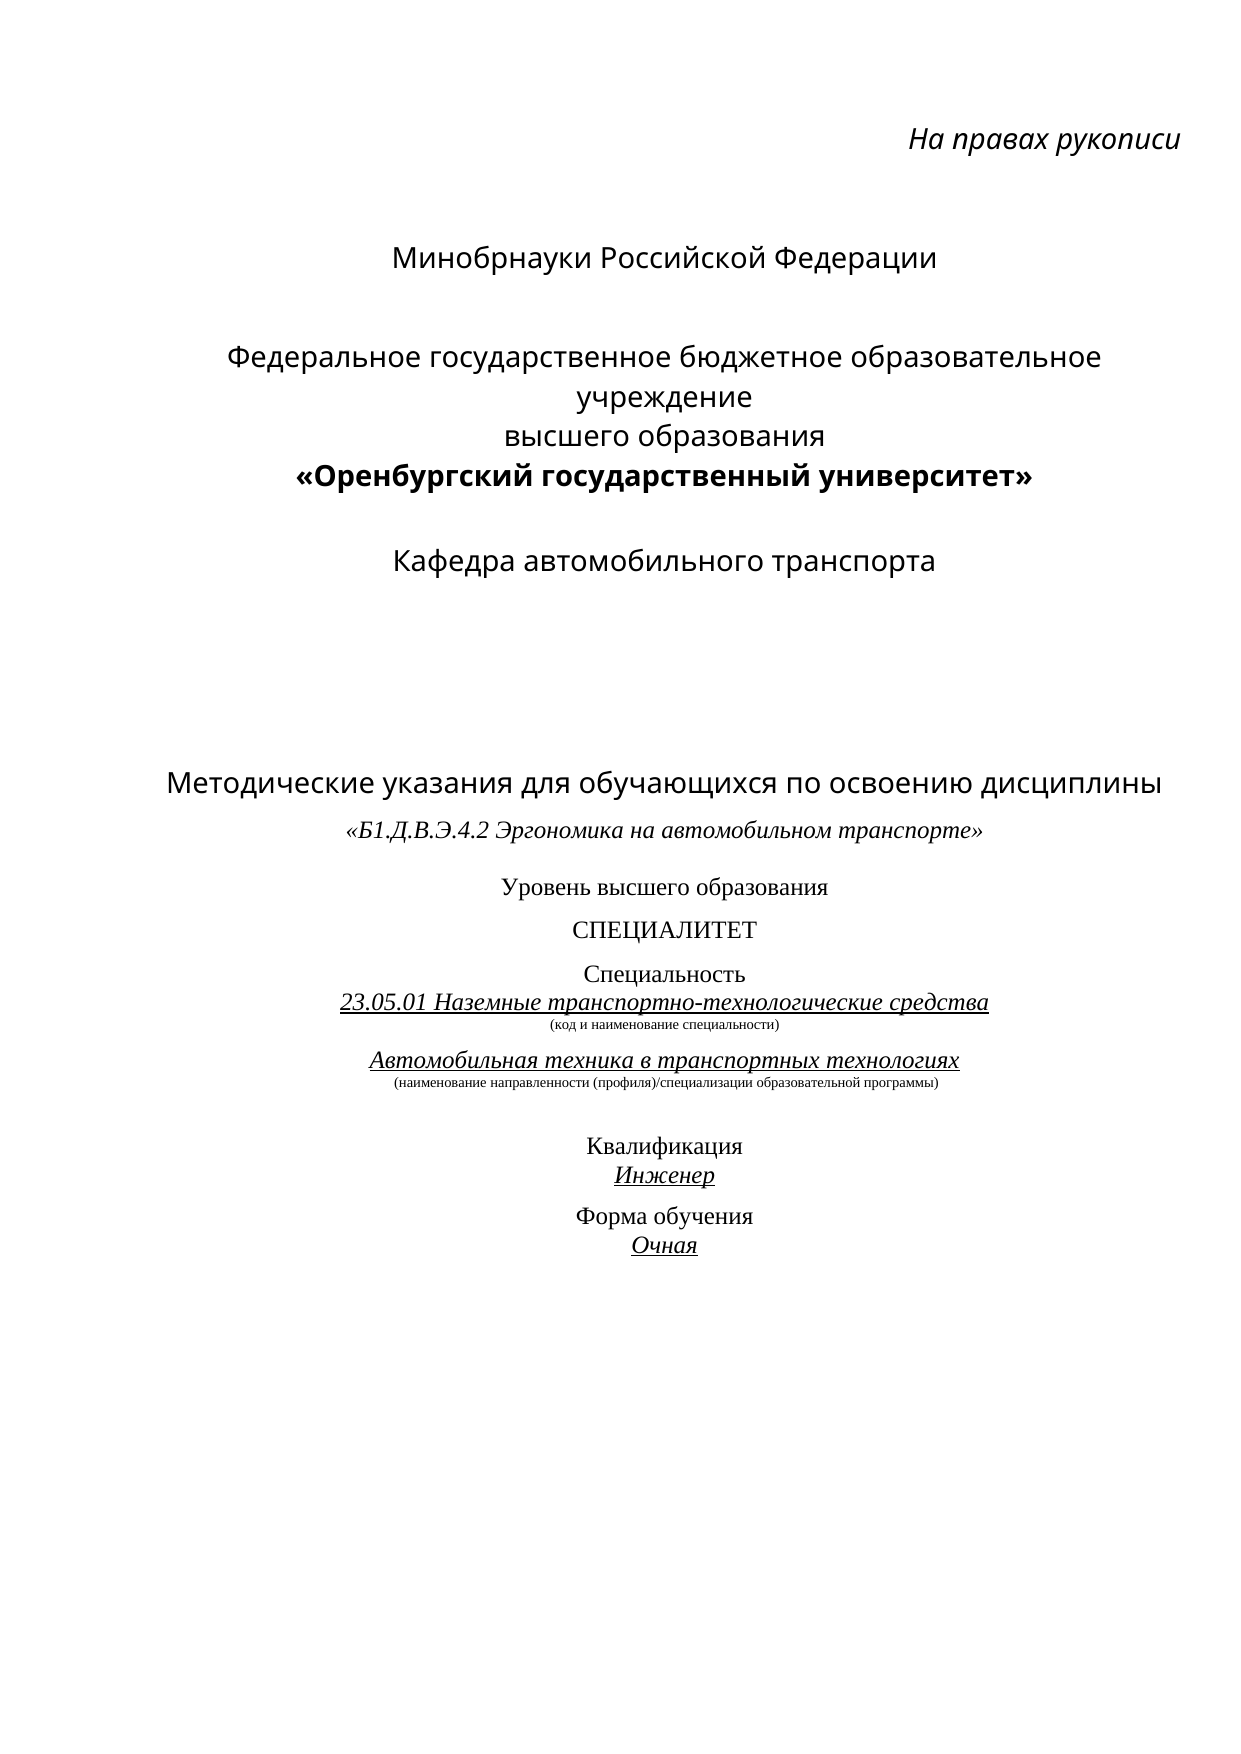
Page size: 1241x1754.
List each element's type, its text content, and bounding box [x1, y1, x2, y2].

text 23.05.01 Наземные транспортно-технологические средства [148, 987, 1181, 1016]
text «Оренбургский государственный университет» [148, 455, 1181, 495]
text Очная [148, 1230, 1181, 1259]
text высшего образования [148, 416, 1181, 455]
text На правах рукописи [148, 118, 1181, 158]
text «Б1.Д.В.Э.4.2 Эргономика на автомобильном транспорте» [148, 815, 1181, 844]
text Специальность [148, 959, 1181, 987]
text (код и наименование специальности) [148, 1016, 1181, 1045]
text (наименование направленности (профиля)/специализации образовательной программы) [148, 1074, 1181, 1102]
text Кафедра автомобильного транспорта [148, 540, 1181, 580]
text Инженер [148, 1160, 1181, 1189]
text Минобрнауки Российской Федерации [148, 237, 1181, 277]
text Уровень высшего образования [148, 872, 1181, 901]
text Автомобильная техника в транспортных технологиях [148, 1045, 1181, 1074]
text Методические указания для обучающихся по освоению дисциплины [148, 763, 1181, 802]
text Федеральное государственное бюджетное образовательное учреждение [148, 336, 1181, 416]
text СПЕЦИАЛИТЕТ [148, 916, 1181, 944]
text Квалификация [148, 1131, 1181, 1160]
text Форма обучения [148, 1201, 1181, 1230]
